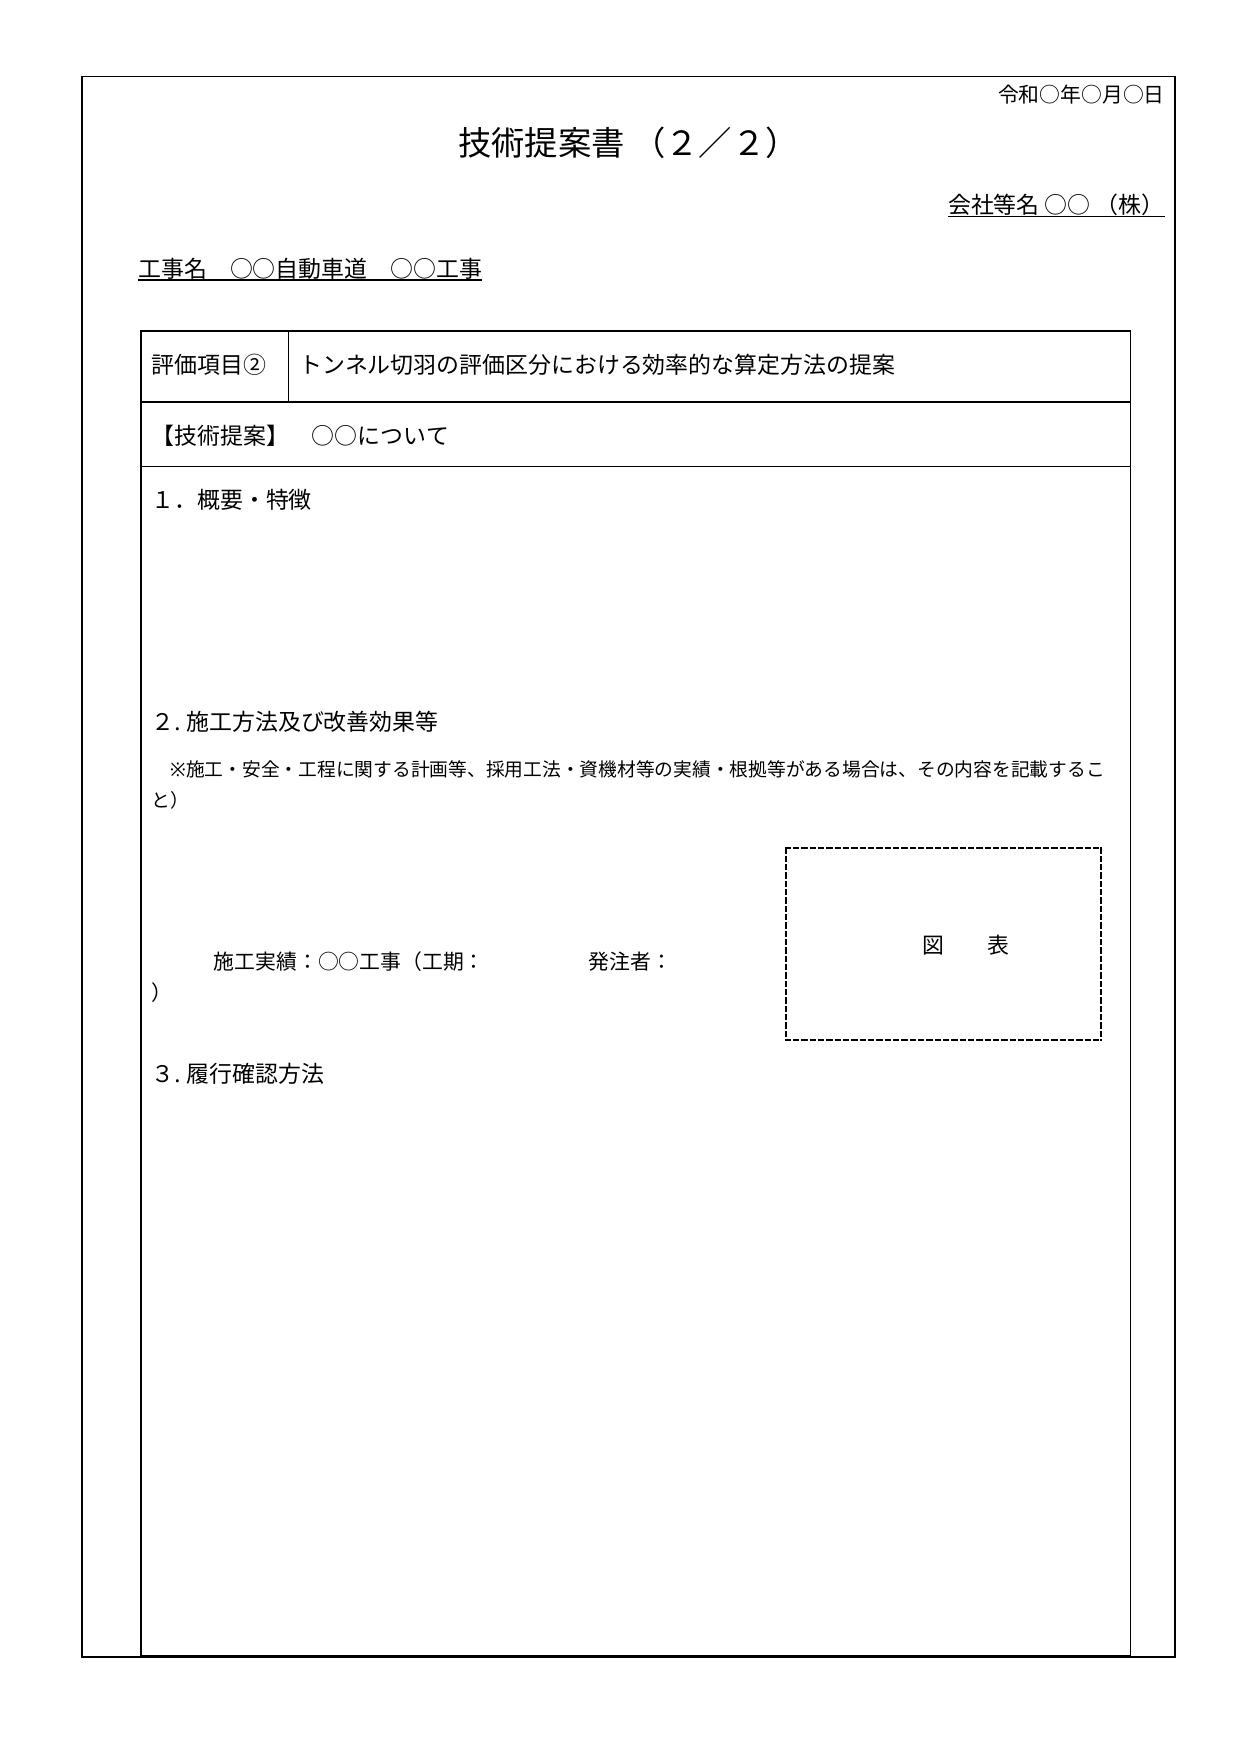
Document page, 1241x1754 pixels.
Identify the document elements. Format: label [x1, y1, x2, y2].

table_header [83, 77, 1174, 1656]
